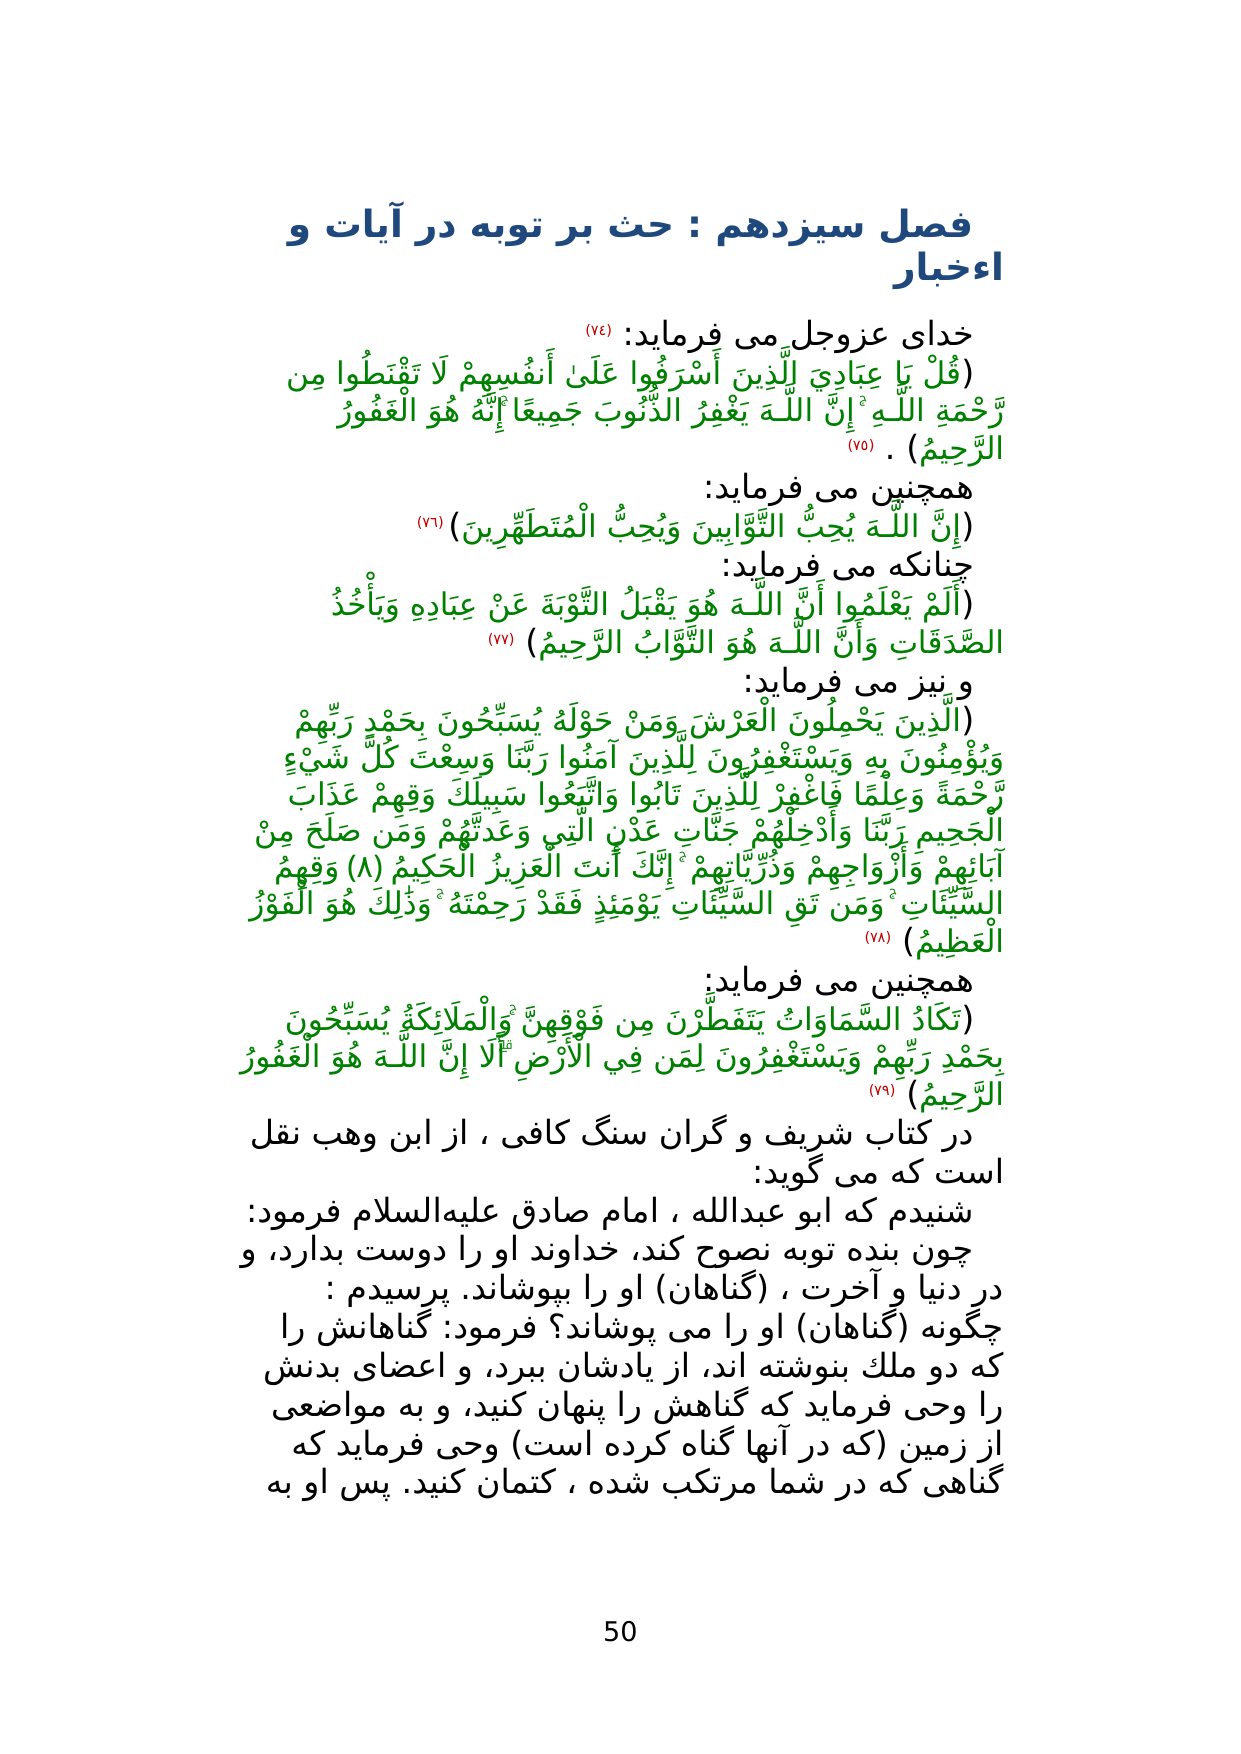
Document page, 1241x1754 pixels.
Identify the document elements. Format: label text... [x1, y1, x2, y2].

text خداى عزوجل مى فرمايد: (٧٤) [236, 314, 1004, 353]
text و نيز مى فرمايد: [236, 662, 1004, 701]
text همچنين مى فرمايد: [236, 467, 1004, 506]
text (الَّذِينَ يَحْمِلُونَ الْعَرْشَ وَمَنْ حَوْلَهُ يُسَبِّحُونَ بِحَمْدِ رَبِّهِمْ وَيُؤْمِنُونَ بِهِ وَيَسْتَغْفِرُونَ لِلَّذِينَ آمَنُوا رَبَّنَا وَسِعْتَ كُلَّ شَيْءٍ رَّحْمَةً وَعِلْمًا فَاغْفِرْ لِلَّذِينَ تَابُوا وَاتَّبَعُوا سَبِيلَكَ وَقِهِمْ عَذَابَ الْجَحِيمِ رَبَّنَا وَأَدْخِلْهُمْ جَنَّاتِ عَدْنٍ الَّتِي وَعَدتَّهُمْ وَمَن صَلَحَ مِنْ آبَائِهِمْ وَأَزْوَاجِهِمْ وَذُرِّيَّاتِهِمْ ۚ إِنَّكَ أَنتَ الْعَزِيزُ الْحَكِيمُ ﴿٨﴾ وَقِهِمُ السَّيِّئَاتِ ۚ وَمَن تَقِ السَّيِّئَاتِ يَوْمَئِذٍ فَقَدْ رَحِمْتَهُ ۚ وَذَٰلِكَ هُوَ الْفَوْزُ الْعَظِيمُ) (٧٨) [236, 701, 1004, 960]
text در كتاب شريف و گران سنگ كافى ، از ابن وهب نقل است كه مى گويد: [236, 1113, 1004, 1191]
text (إِنَّ اللَّـهَ يُحِبُّ التَّوَّابِينَ وَيُحِبُّ الْمُتَطَهِّرِينَ) (٧٦) [236, 506, 1004, 545]
text همچنين مى فرمايد: [236, 960, 1004, 999]
text چنانكه مى فرمايد: [236, 545, 1004, 584]
text شنيدم كه ابو عبدالله ، امام صادق عليه‌السلام فرمود: [236, 1191, 1004, 1230]
text (أَلَمْ يَعْلَمُوا أَنَّ اللَّـهَ هُوَ يَقْبَلُ التَّوْبَةَ عَنْ عِبَادِهِ وَيَأْخُذُ الصَّدَقَاتِ وَأَنَّ اللَّـهَ هُوَ التَّوَّابُ الرَّحِيمُ) (٧٧) [236, 584, 1004, 662]
text (تَكَادُ السَّمَاوَاتُ يَتَفَطَّرْنَ مِن فَوْقِهِنَّ ۚوَالْمَلَائِكَةُ يُسَبِّحُونَ بِحَمْدِ رَبِّهِمْ وَيَسْتَغْفِرُونَ لِمَن فِي الْأَرْضِ ۗأَلَا إِنَّ اللَّـهَ هُوَ الْغَفُورُ الرَّحِيمُ) (٧٩) [236, 999, 1004, 1113]
text (قُلْ يَا عِبَادِيَ الَّذِينَ أَسْرَفُوا عَلَىٰ أَنفُسِهِمْ لَا تَقْنَطُوا مِن رَّحْمَةِ اللَّـهِ ۚ إِنَّ اللَّـهَ يَغْفِرُ الذُّنُوبَ جَمِيعًا ۚإِنَّهُ هُوَ الْغَفُورُ الرَّحِيمُ) . (٧٥) [236, 353, 1004, 467]
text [236, 1230, 1004, 1502]
subtitle فصل سيزدهم : حث بر توبه در آيات و اءخبار [236, 202, 1004, 289]
